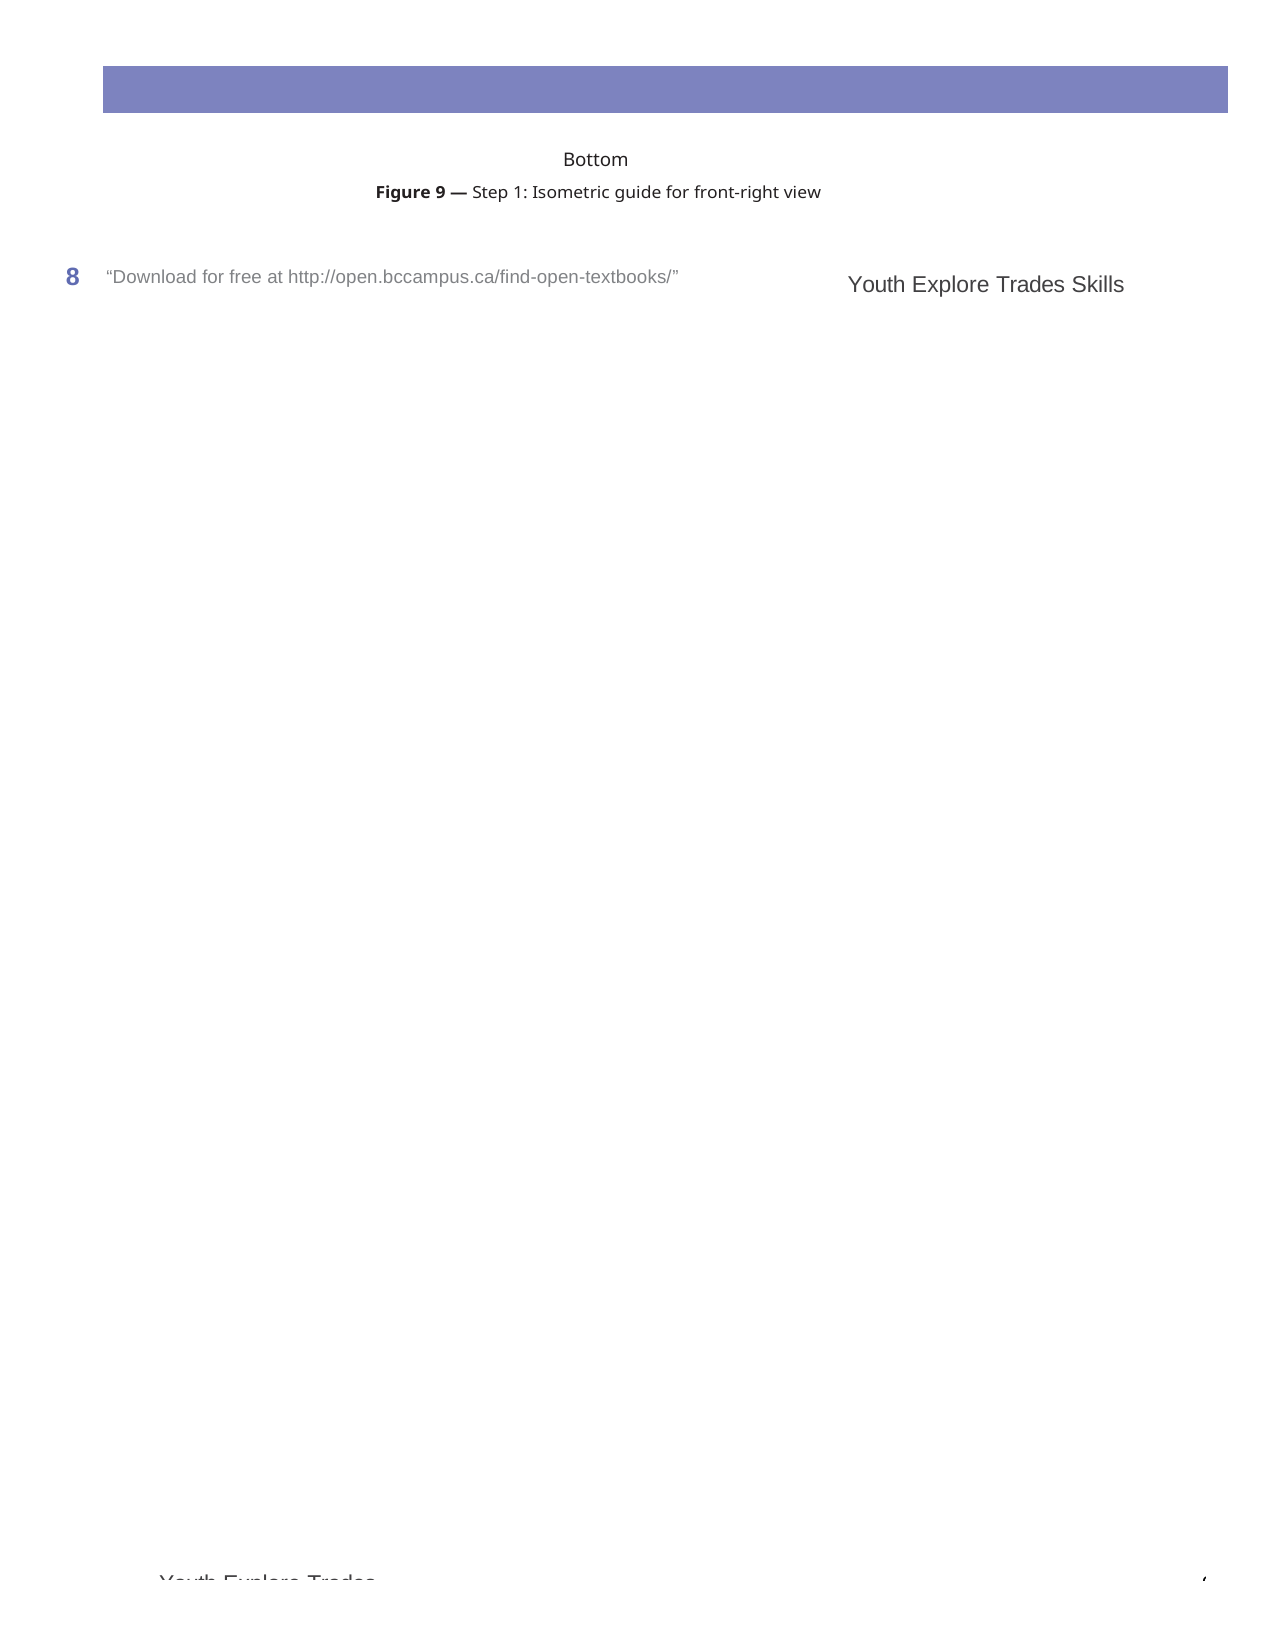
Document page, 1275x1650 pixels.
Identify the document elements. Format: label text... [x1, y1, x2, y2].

text Bottom [35, 146, 1156, 171]
text Youth Explore Trades Skills [847, 271, 1183, 297]
text 8 “Download for free at http://open.bccampus.ca/find-open-textbooks/” [66, 261, 683, 290]
text Figure 9 — Step 1: Isometric guide for front-right view [35, 180, 1161, 203]
